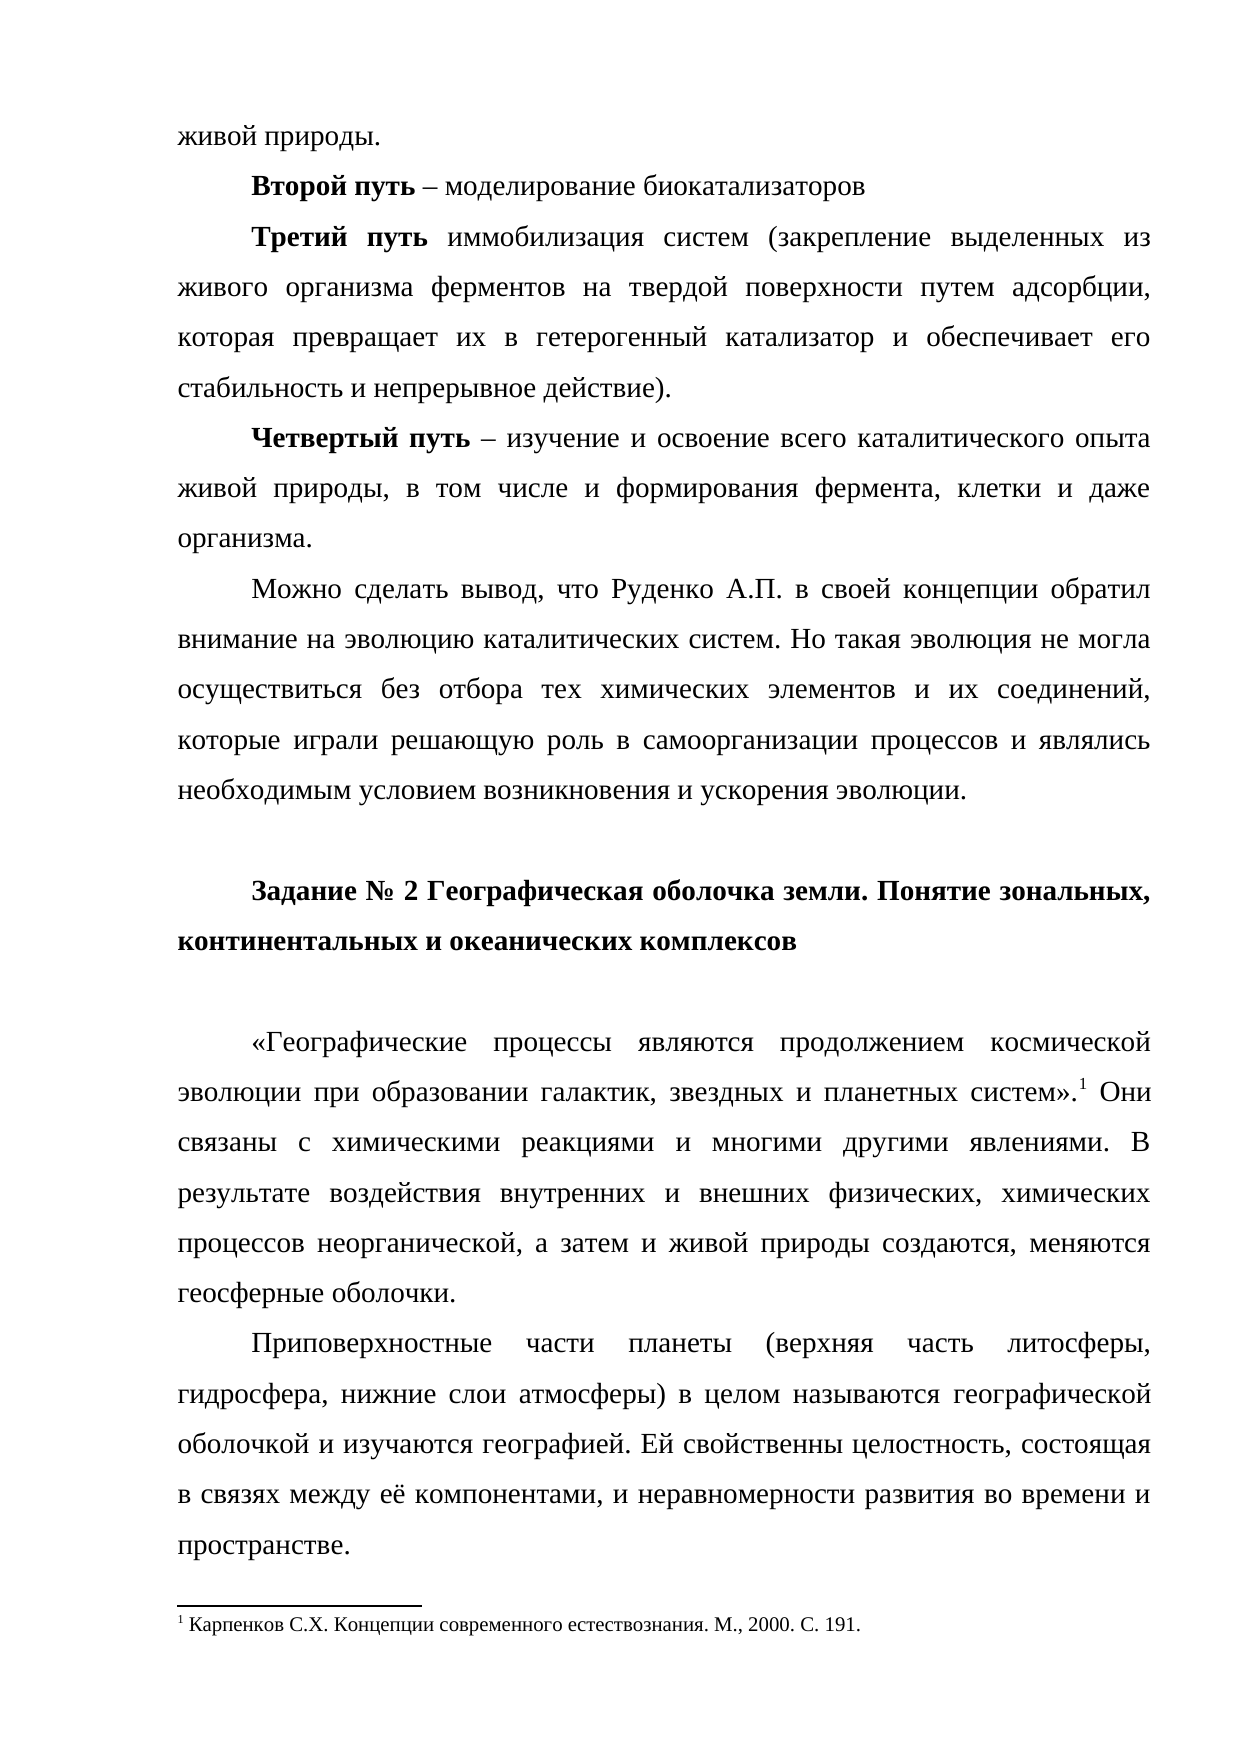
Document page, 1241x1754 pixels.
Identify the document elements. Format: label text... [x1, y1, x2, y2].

text Второй путь – моделирование биокатализаторов [177, 168, 1152, 202]
text Третий путь иммобилизация систем (закрепление выделенных из живого организма ферментов на твердой поверхности путем адсорбции, которая превращает их в гетерогенный катализатор и обеспечивает его стабильность и непрерывное действие). [177, 219, 1152, 403]
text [177, 118, 1152, 152]
text Приповерхностные части планеты (верхняя часть литосферы, гидросфера, нижние слои атмосферы) в целом называются географической оболочкой и изучаются географией. Ей свойственны целостность, состоящая в связях между её компонентами, и неравномерности развития во времени и пространстве. [177, 1326, 1152, 1560]
text Можно сделать вывод, что Руденко А.П. в своей концепции обратил внимание на эволюцию каталитических систем. Но такая эволюция не могла осуществиться без отбора тех химических элементов и их соединений, которые играли решающую роль в самоорганизации процессов и являлись необходимым условием возникновения и ускорения эволюции. [177, 571, 1152, 806]
text Задание № 2 Географическая оболочка земли. Понятие зональных, континентальных и океанических комплексов [177, 873, 1152, 957]
text Четвертый путь – изучение и освоение всего каталитического опыта живой природы, в том числе и формирования фермента, клетки и даже организма. [177, 420, 1152, 554]
text «Географические процессы являются продолжением космической эволюции при образовании галактик, звездных и планетных систем». Они связаны с химическими реакциями и многими другими явлениями. В результате воздействия внутренних и внешних физических, химических процессов неорганической, а затем и живой природы создаются, меняются геосферные оболочки. [177, 1024, 1152, 1309]
